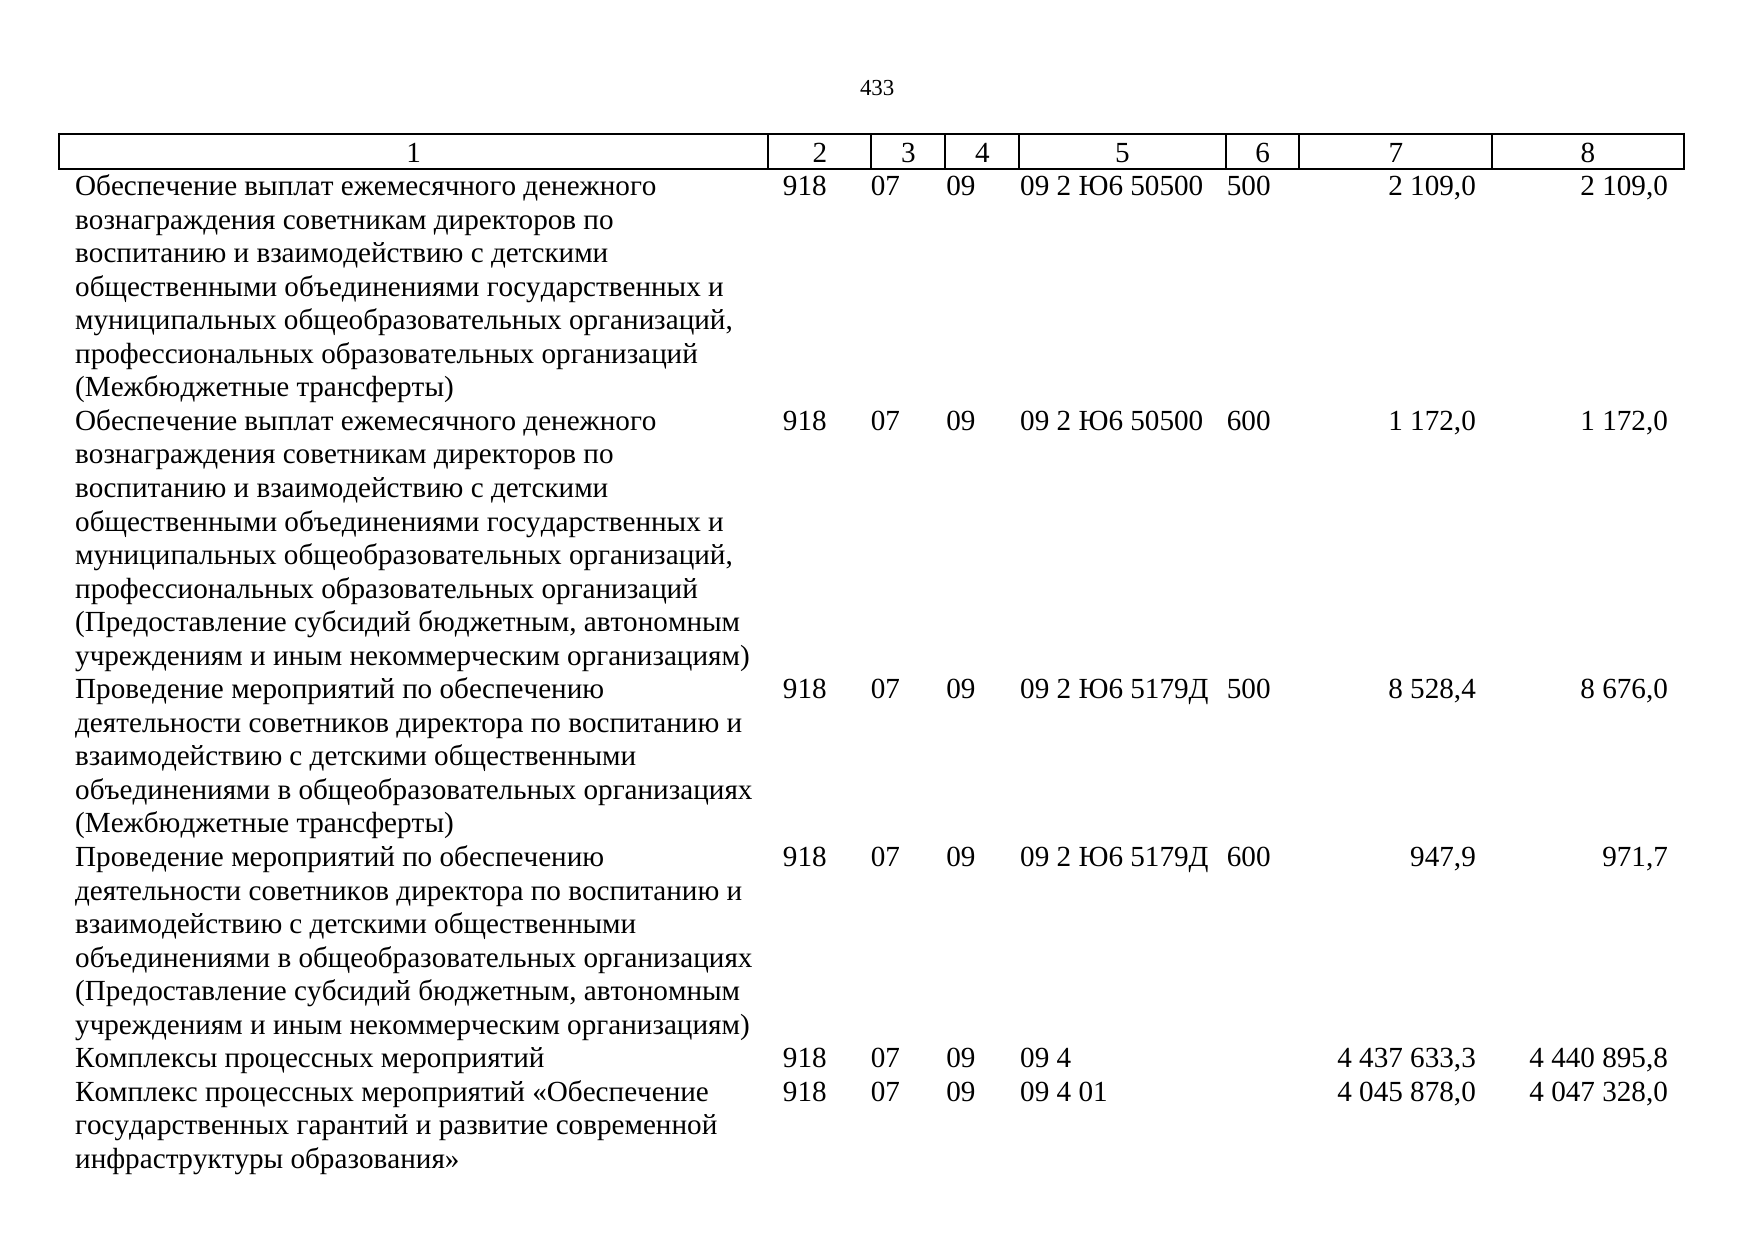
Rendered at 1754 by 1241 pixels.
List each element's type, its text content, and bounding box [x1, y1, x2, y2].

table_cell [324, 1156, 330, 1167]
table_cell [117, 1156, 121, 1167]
table_header 4 [946, 135, 1018, 168]
table_header 1 [60, 135, 767, 168]
table_header 5 [1020, 135, 1225, 168]
table_header 2 [769, 135, 870, 168]
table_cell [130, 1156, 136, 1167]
table_header 6 [1227, 135, 1298, 168]
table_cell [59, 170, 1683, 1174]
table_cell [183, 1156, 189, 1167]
table_header 3 [872, 135, 944, 168]
table_header 8 [1493, 135, 1683, 168]
table_header 7 [1300, 135, 1491, 168]
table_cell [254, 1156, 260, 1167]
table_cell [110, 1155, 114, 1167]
